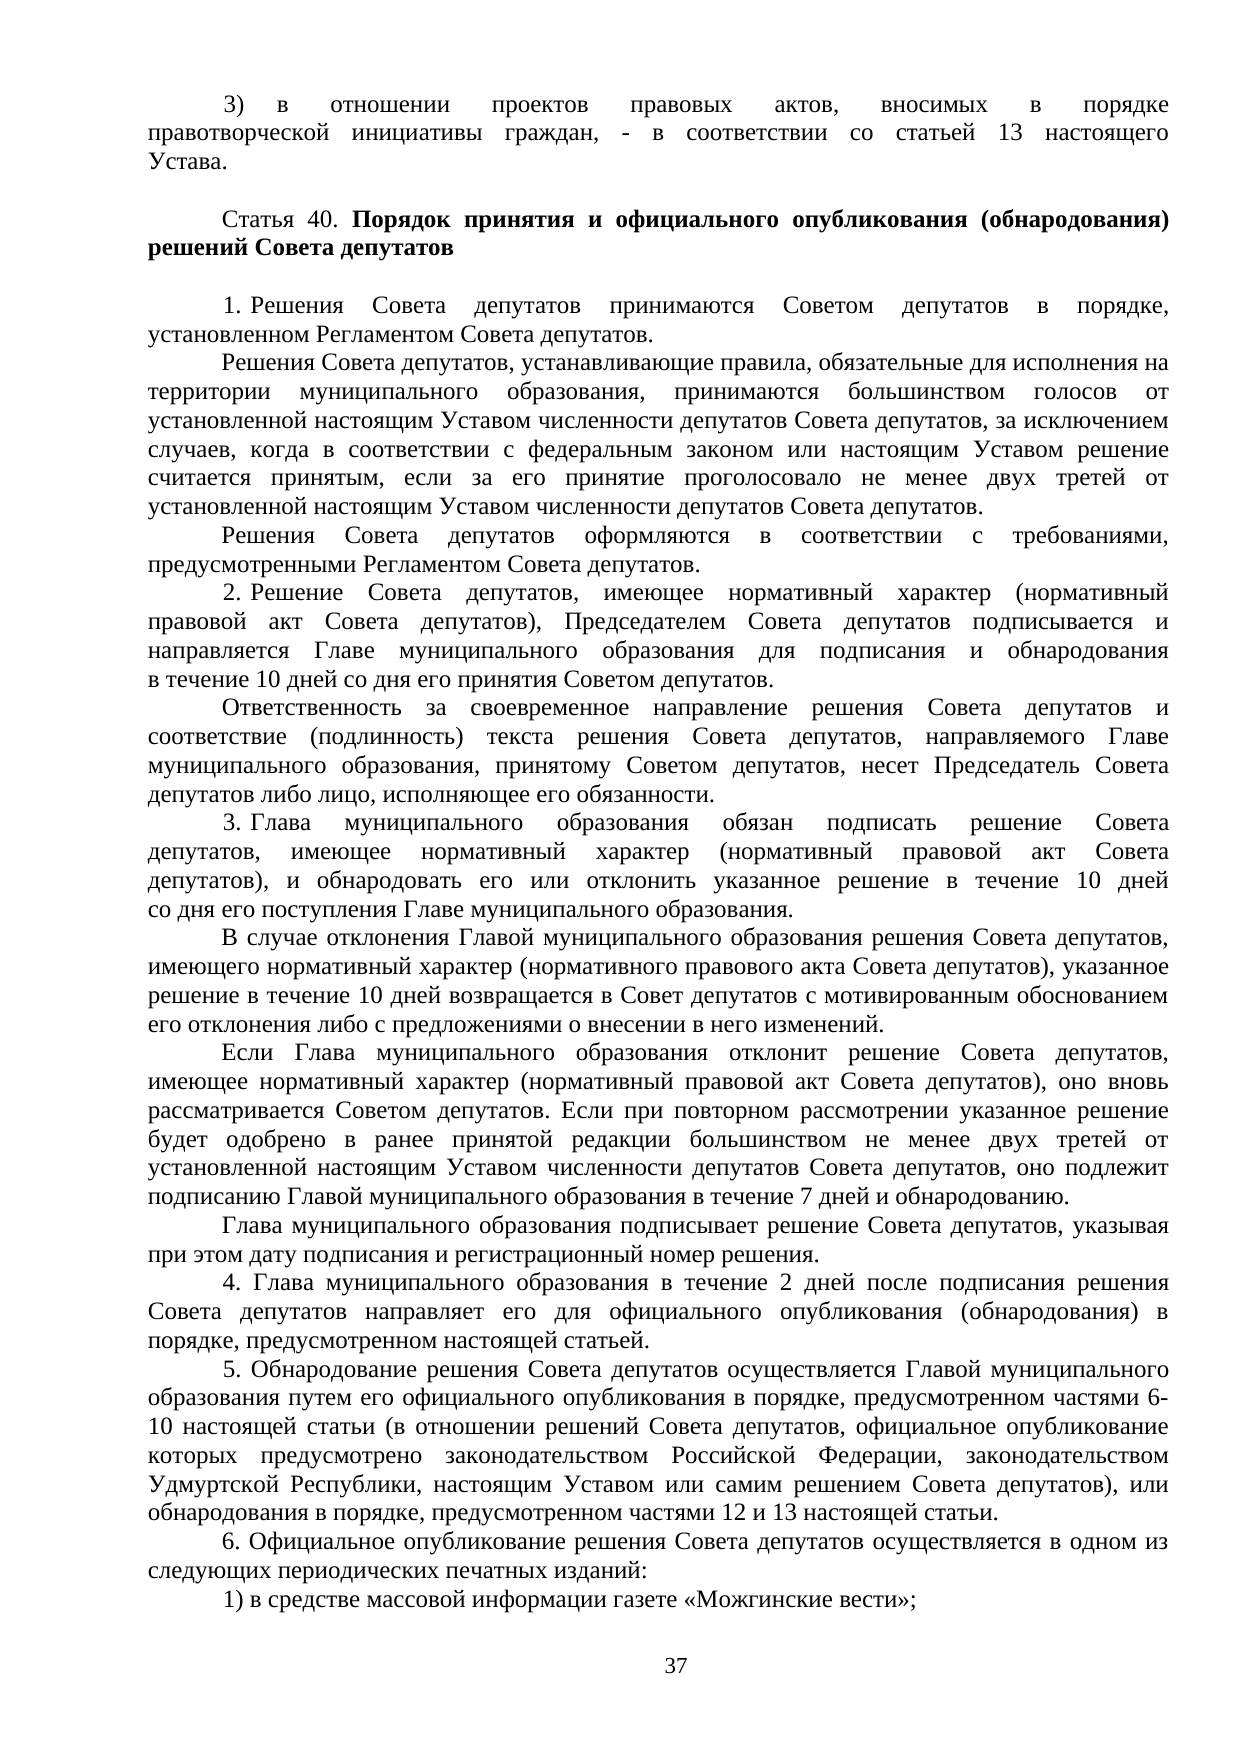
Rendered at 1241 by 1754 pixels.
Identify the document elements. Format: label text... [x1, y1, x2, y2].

text Статья 40. Порядок принятия и официального опубликования (обнародования) решений Совета депутатов [148, 204, 1170, 261]
text 4. Глава муниципального образования в течение 2 дней после подписания решения Совета депутатов направляет его для официального опубликования (обнародования) в порядке, предусмотренном настоящей статьей. [148, 1267, 1170, 1354]
text 2. Решение Совета депутатов, имеющее нормативный характер (нормативный правовой акт Совета депутатов), Председателем Совета депутатов подписывается и направляется Главе муниципального образования для подписания и обнародования в течение 10 дней со дня его принятия Советом депутатов. [148, 577, 1170, 692]
text 5. Обнародование решения Совета депутатов осуществляется Главой муниципального образования путем его официального опубликования в порядке, предусмотренном частями 6-10 настоящей статьи (в отношении решений Совета депутатов, официальное опубликование которых предусмотрено законодательством Российской Федерации, законодательством Удмуртской Республики, настоящим Уставом или самим решением Совета депутатов), или обнародования в порядке, предусмотренном частями 12 и 13 настоящей статьи. [148, 1354, 1170, 1526]
text 6. Официальное опубликование решения Совета депутатов осуществляется в одном из следующих периодических печатных изданий: [148, 1526, 1170, 1584]
text 3) в отношении проектов правовых актов, вносимых в порядке правотворческой инициативы граждан, - в соответствии со статьей 13 настоящего Устава. [148, 89, 1170, 175]
text 3. Глава муниципального образования обязан подписать решение Совета депутатов, имеющее нормативный характер (нормативный правовой акт Совета депутатов), и обнародовать его или отклонить указанное решение в течение 10 дней со дня его поступления Главе муниципального образования. [148, 807, 1170, 922]
text 1) в средстве массовой информации газете «Можгинские вести»; [148, 1584, 1170, 1612]
text Если Глава муниципального образования отклонит решение Совета депутатов, имеющее нормативный характер (нормативный правовой акт Совета депутатов), оно вновь рассматривается Советом депутатов. Если при повторном рассмотрении указанное решение будет одобрено в ранее принятой редакции большинством не менее двух третей от установленной настоящим Уставом численности депутатов Совета депутатов, оно подлежит подписанию Главой муниципального образования в течение 7 дней и обнародованию. [148, 1037, 1170, 1210]
text Глава муниципального образования подписывает решение Совета депутатов, указывая при этом дату подписания и регистрационный номер решения. [148, 1210, 1170, 1267]
text Решения Совета депутатов, устанавливающие правила, обязательные для исполнения на территории муниципального образования, принимаются большинством голосов от установленной настоящим Уставом численности депутатов Совета депутатов, за исключением случаев, когда в соответствии с федеральным законом или настоящим Уставом решение считается принятым, если за его принятие проголосовало не менее двух третей от установленной настоящим Уставом численности депутатов Совета депутатов. [148, 347, 1170, 520]
text В случае отклонения Главой муниципального образования решения Совета депутатов, имеющего нормативный характер (нормативного правового акта Совета депутатов), указанное решение в течение 10 дней возвращается в Совет депутатов с мотивированным обоснованием его отклонения либо с предложениями о внесении в него изменений. [148, 922, 1170, 1037]
text 1. Решения Совета депутатов принимаются Советом депутатов в порядке, установленном Регламентом Совета депутатов. [148, 290, 1170, 347]
text Решения Совета депутатов оформляются в соответствии с требованиями, предусмотренными Регламентом Совета депутатов. [148, 520, 1170, 577]
text Ответственность за своевременное направление решения Совета депутатов и соответствие (подлинность) текста решения Совета депутатов, направляемого Главе муниципального образования, принятому Советом депутатов, несет Председатель Совета депутатов либо лицо, исполняющее его обязанности. [148, 692, 1170, 807]
